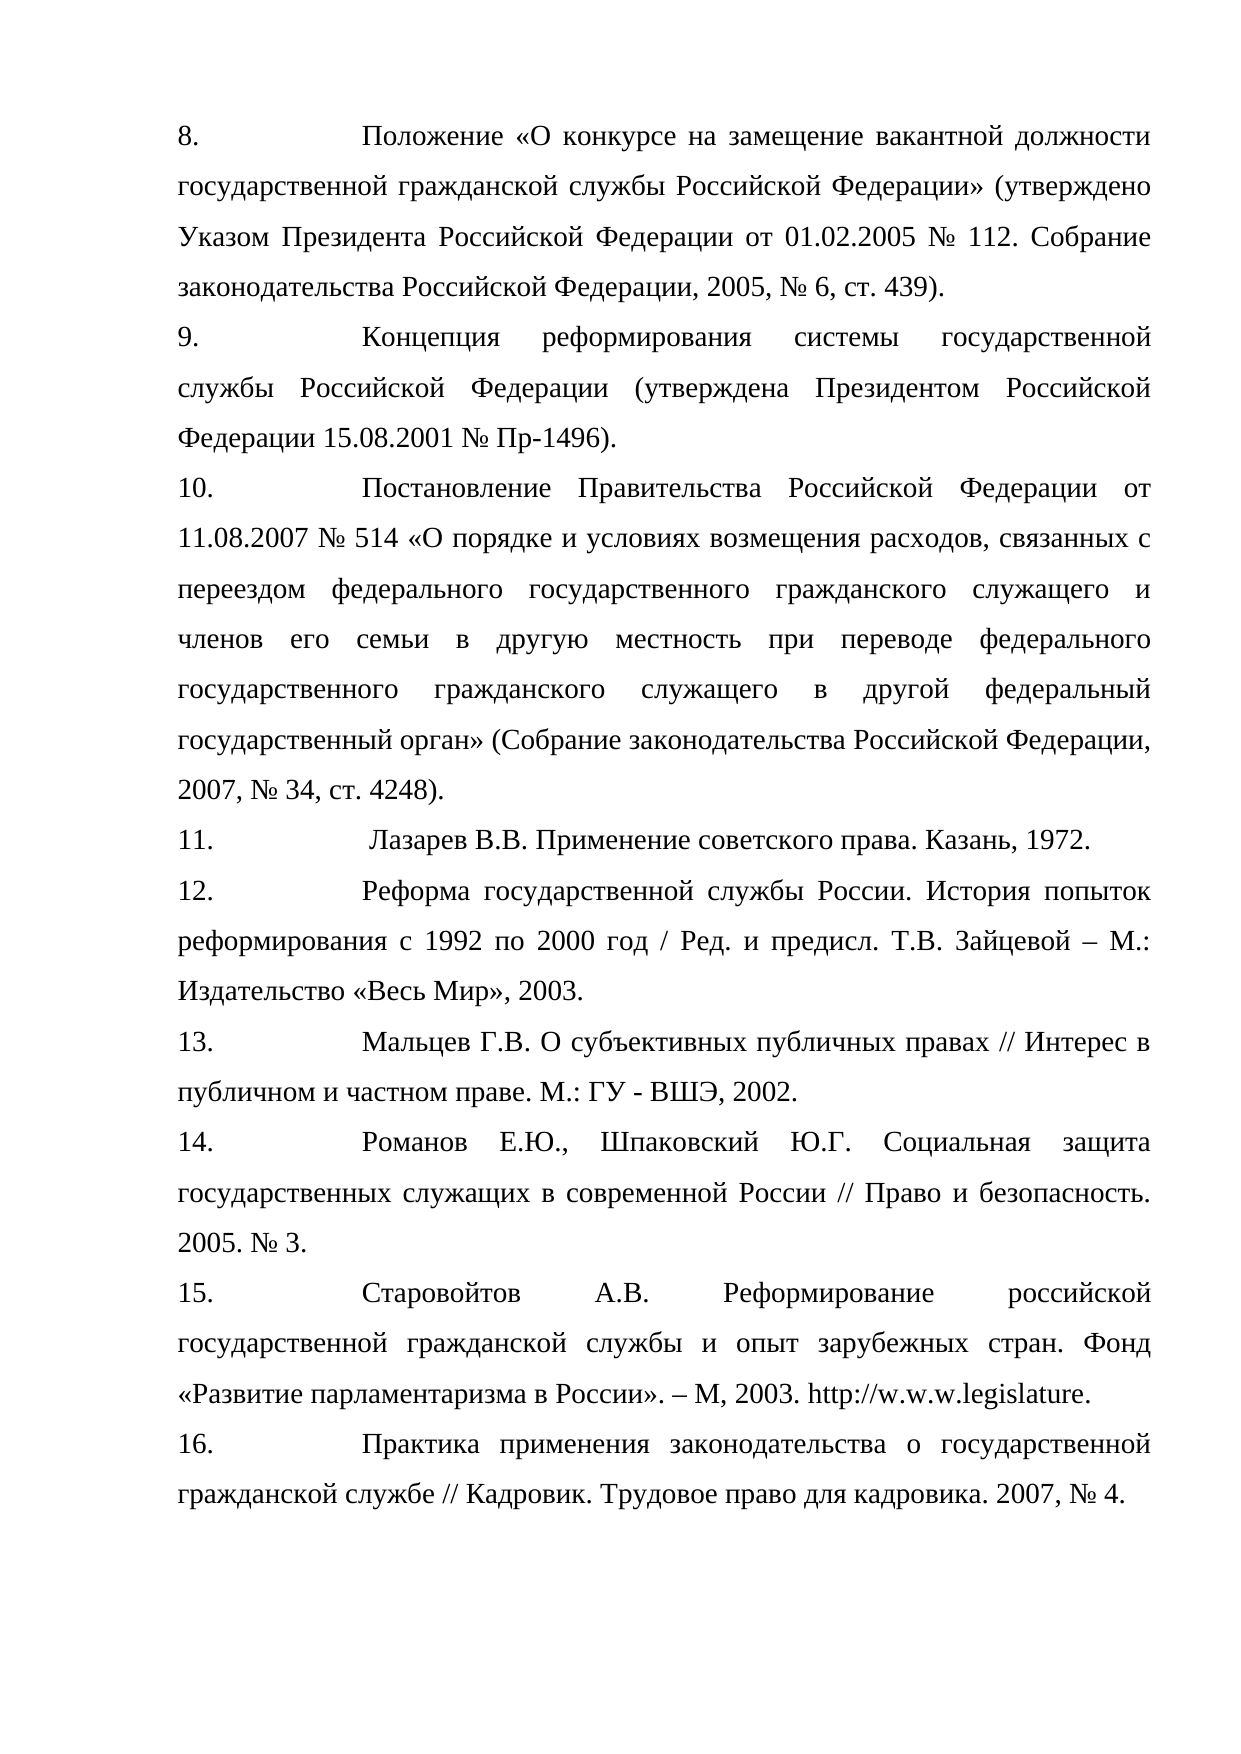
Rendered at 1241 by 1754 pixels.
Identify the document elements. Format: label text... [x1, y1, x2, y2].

list Лазарев В.В. Применение советского права. Казань, 1972. [177, 822, 1152, 856]
list Практика применения законодательства о государственной гражданской службе // Кадровик. Трудовое право для кадровика. 2007, № 4. [177, 1426, 1152, 1510]
list Постановление Правительства Российской Федерации от 11.08.2007 № 514 «О порядке и условиях возмещения расходов, связанных с переездом федерального государственного гражданского служащего и членов его семьи в другую местность при переводе федерального государственного гражданского служащего в другой федеральный государственный орган» (Собрание законодательства Российской Федерации, 2007, № 34, ст. 4248). [177, 470, 1152, 806]
list Старовойтов А.В. Реформирование российской государственной гражданской службы и опыт зарубежных стран. Фонд «Развитие парламентаризма в России». – М, 2003. http://w.w.w.legislature. [177, 1275, 1152, 1409]
list Реформа государственной службы России. История попыток реформирования с 1992 по 2000 год / Ред. и предисл. Т.В. Зайцевой – М.: Издательство «Весь Мир», 2003. [177, 873, 1152, 1007]
list Мальцев Г.В. О субъективных публичных правах // Интерес в публичном и частном праве. М.: ГУ - ВШЭ, 2002. [177, 1024, 1152, 1108]
list Романов Е.Ю., Шпаковский Ю.Г. Социальная защита государственных служащих в современной России // Право и безопасность. 2005. № 3. [177, 1124, 1152, 1258]
list Концепция реформирования системы государственной службы Российской Федерации (утверждена Президентом Российской Федерации 15.08.2001 № Пр-1496). [177, 319, 1152, 453]
list Положение «О конкурсе на замещение вакантной должности государственной гражданской службы Российской Федерации» (утверждено Указом Президента Российской Федерации от 01.02.2005 № 112. Собрание законодательства Российской Федерации, 2005, № 6, ст. 439). [177, 118, 1152, 303]
